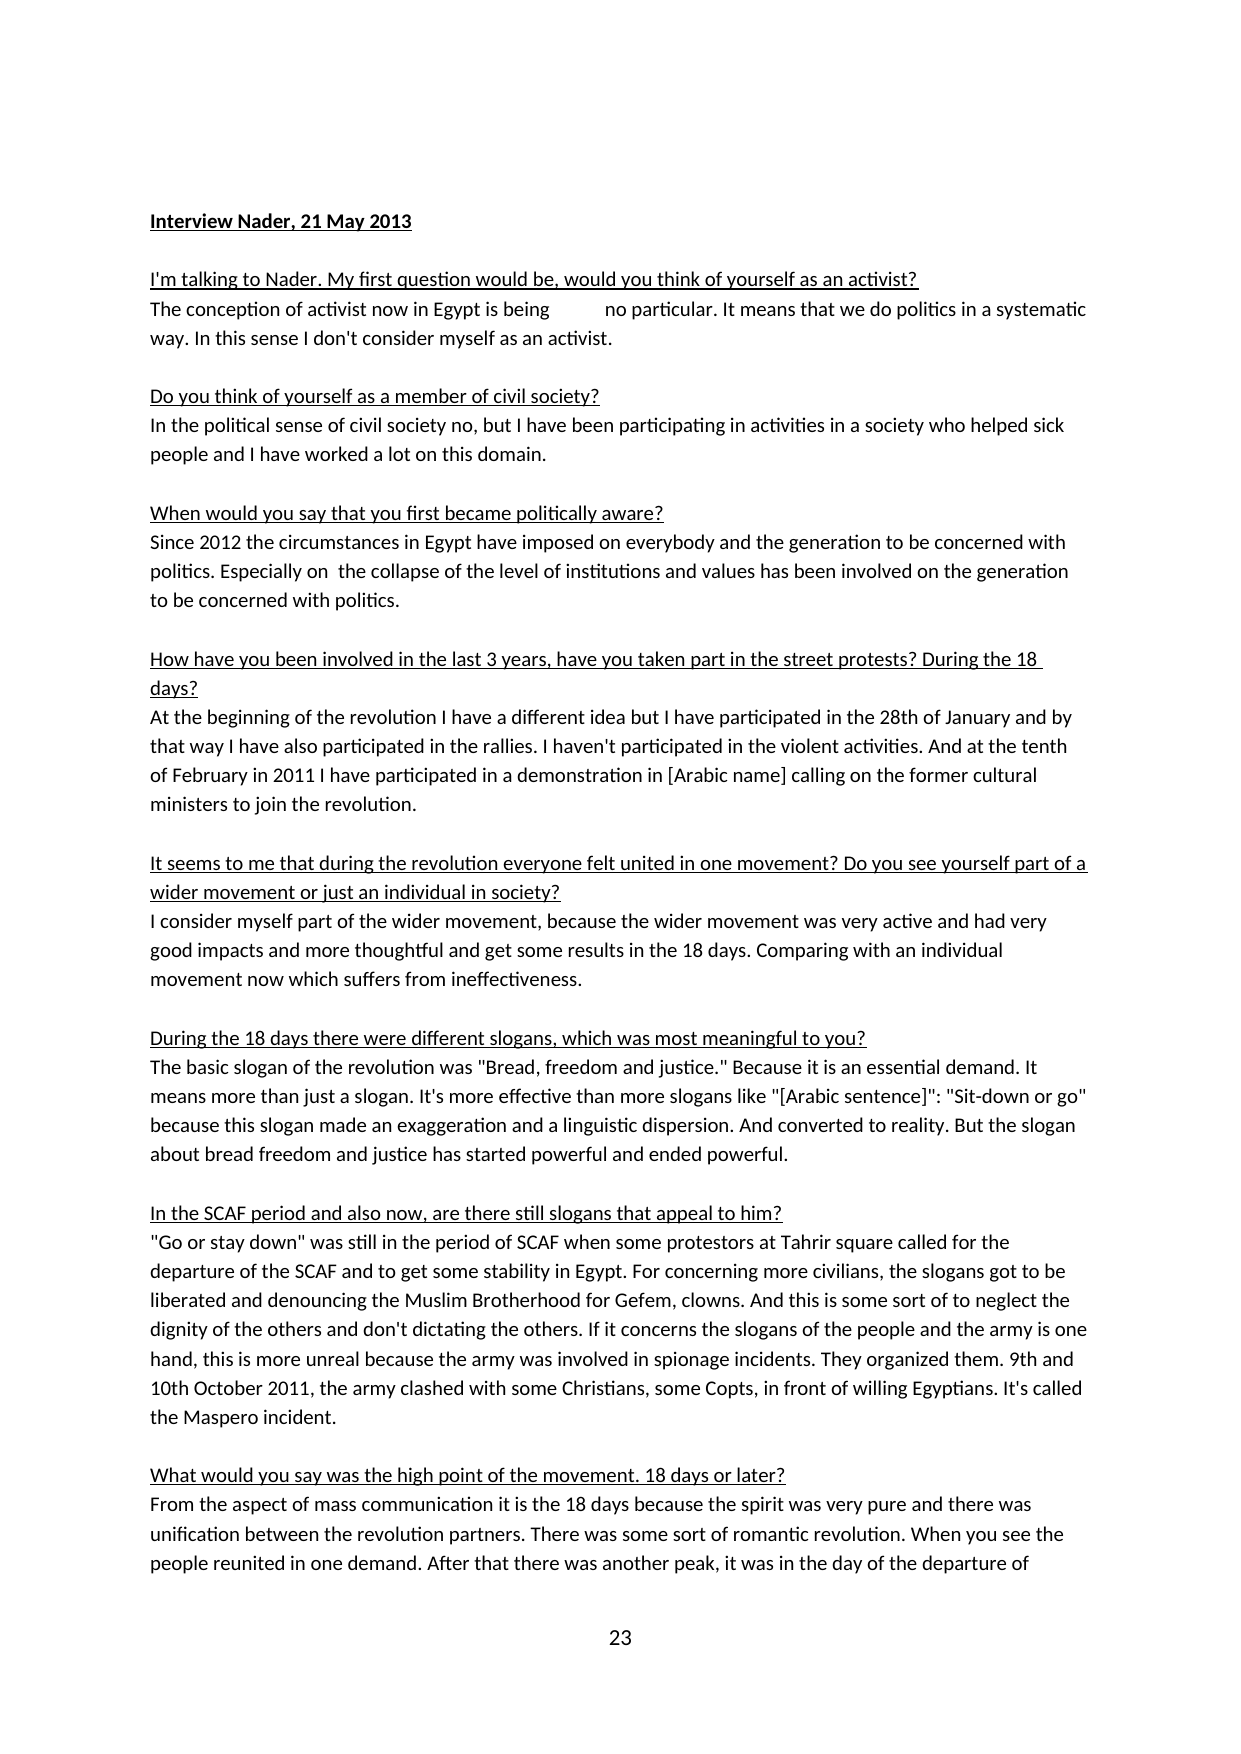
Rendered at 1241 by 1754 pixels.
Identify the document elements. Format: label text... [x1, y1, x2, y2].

text I consider myself part of the wider movement, because the wider movement was very active and had very good impacts and more thoughtful and get some results in the 18 days. Comparing with an individual movement now which suffers from ineffectiveness. [150, 908, 1090, 992]
text The conception of activist now in Egypt is being no particular. It means that we do politics in a systematic way. In this sense I don't consider myself as an activist. [150, 296, 1090, 350]
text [150, 1492, 1090, 1575]
text "Go or stay down" was still in the period of SCAF when some protestors at Tahrir square called for the departure of the SCAF and to get some stability in Egypt. For concerning more civilians, the slogans got to be liberated and denouncing the Muslim Brotherhood for Gefem, clowns. And this is some sort of to neglect the dignity of the others and don't dictating the others. If it concerns the slogans of the people and the army is one hand, this is more unreal because the army was involved in spionage incidents. They organized them. 9th and 10th October 2011, the army clashed with some Christians, some Copts, in front of willing Egyptians. It's called the Maspero incident. [150, 1229, 1090, 1429]
text I'm talking to Nader. My first question would be, would you think of yourself as an activist? [150, 267, 1090, 292]
text Do you think of yourself as a member of civil society? [150, 383, 1090, 409]
text How have you been involved in the last 3 years, have you taken part in the street protests? During the 18 days? [150, 646, 1090, 700]
text During the 18 days there were different slogans, which was most meaningful to you? [150, 1025, 1090, 1050]
text In the SCAF period and also now, are there still slogans that appeal to him? [150, 1200, 1090, 1225]
text When would you say that you first became politically aware? [150, 500, 1090, 525]
text At the beginning of the revolution I have a different idea but I have participated in the 28th of January and by that way I have also participated in the rallies. I haven't participated in the violent activities. And at the tenth of February in 2011 I have participated in a demonstration in [Arabic name] calling on the former cultural ministers to join the revolution. [150, 704, 1090, 817]
text Interview Nader, 21 May 2013 [150, 208, 1090, 234]
text The basic slogan of the revolution was "Bread, freedom and justice." Because it is an essential demand. It means more than just a slogan. It's more effective than more slogans like "[Arabic sentence]": "Sit-down or go" because this slogan made an exaggeration and a linguistic dispersion. And converted to reality. But the slogan about bread freedom and justice has started powerful and ended powerful. [150, 1054, 1090, 1167]
text It seems to me that during the revolution everyone felt united in one movement? Do you see yourself part of a wider movement or just an individual in society? [150, 850, 1090, 904]
text In the political sense of civil society no, but I have been participating in activities in a society who helped sick people and I have worked a lot on this domain. [150, 412, 1090, 467]
text What would you say was the high point of the movement. 18 days or later? [150, 1462, 1090, 1488]
text Since 2012 the circumstances in Egypt have imposed on everybody and the generation to be concerned with politics. Especially on the collapse of the level of institutions and values has been involved on the generation to be concerned with politics. [150, 529, 1090, 613]
